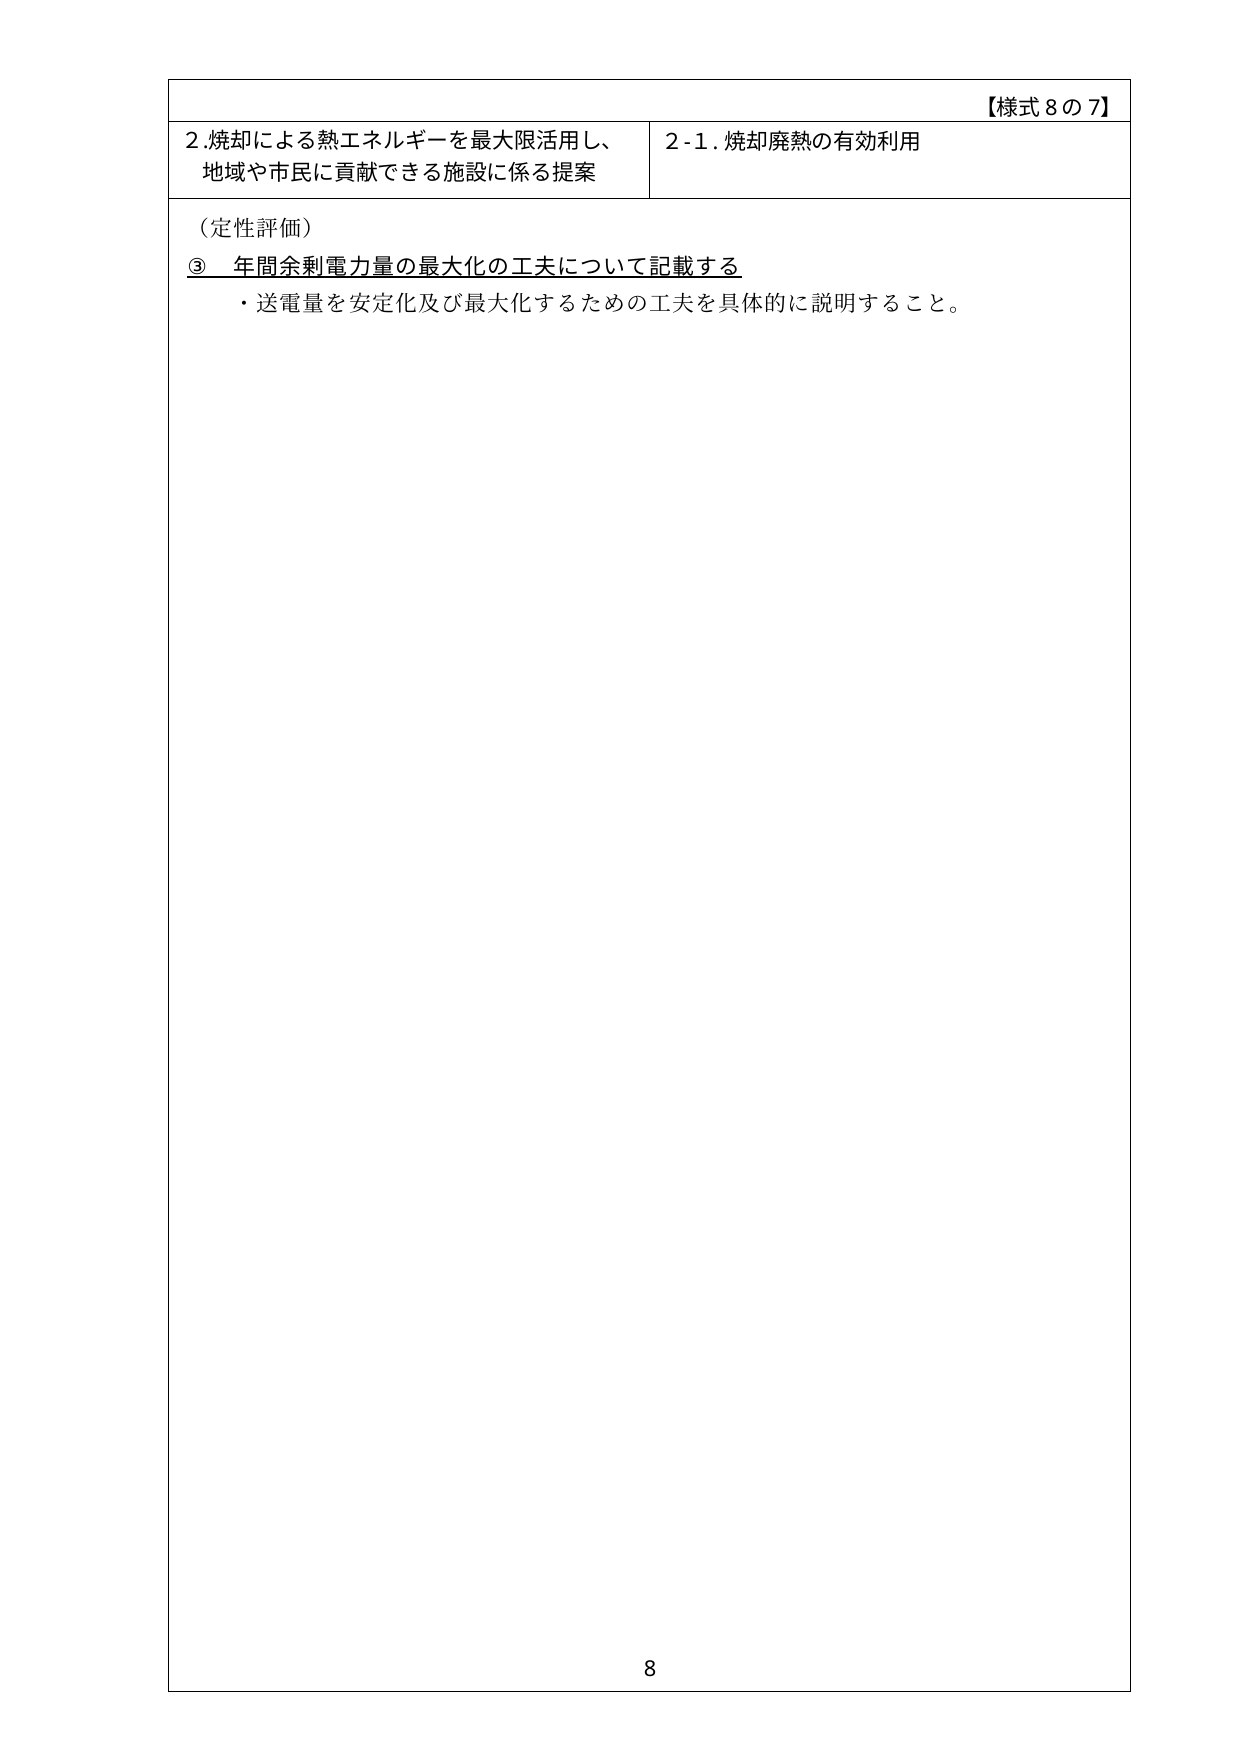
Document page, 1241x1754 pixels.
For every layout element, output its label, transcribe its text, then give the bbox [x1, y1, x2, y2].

text ③ 年間余剰電力量の最大化の工夫について記載する [187, 246, 1112, 283]
text ・送電量を安定化及び最大化するための工夫を具体的に説明すること。 [210, 283, 1112, 320]
text （定性評価） [187, 209, 1112, 246]
